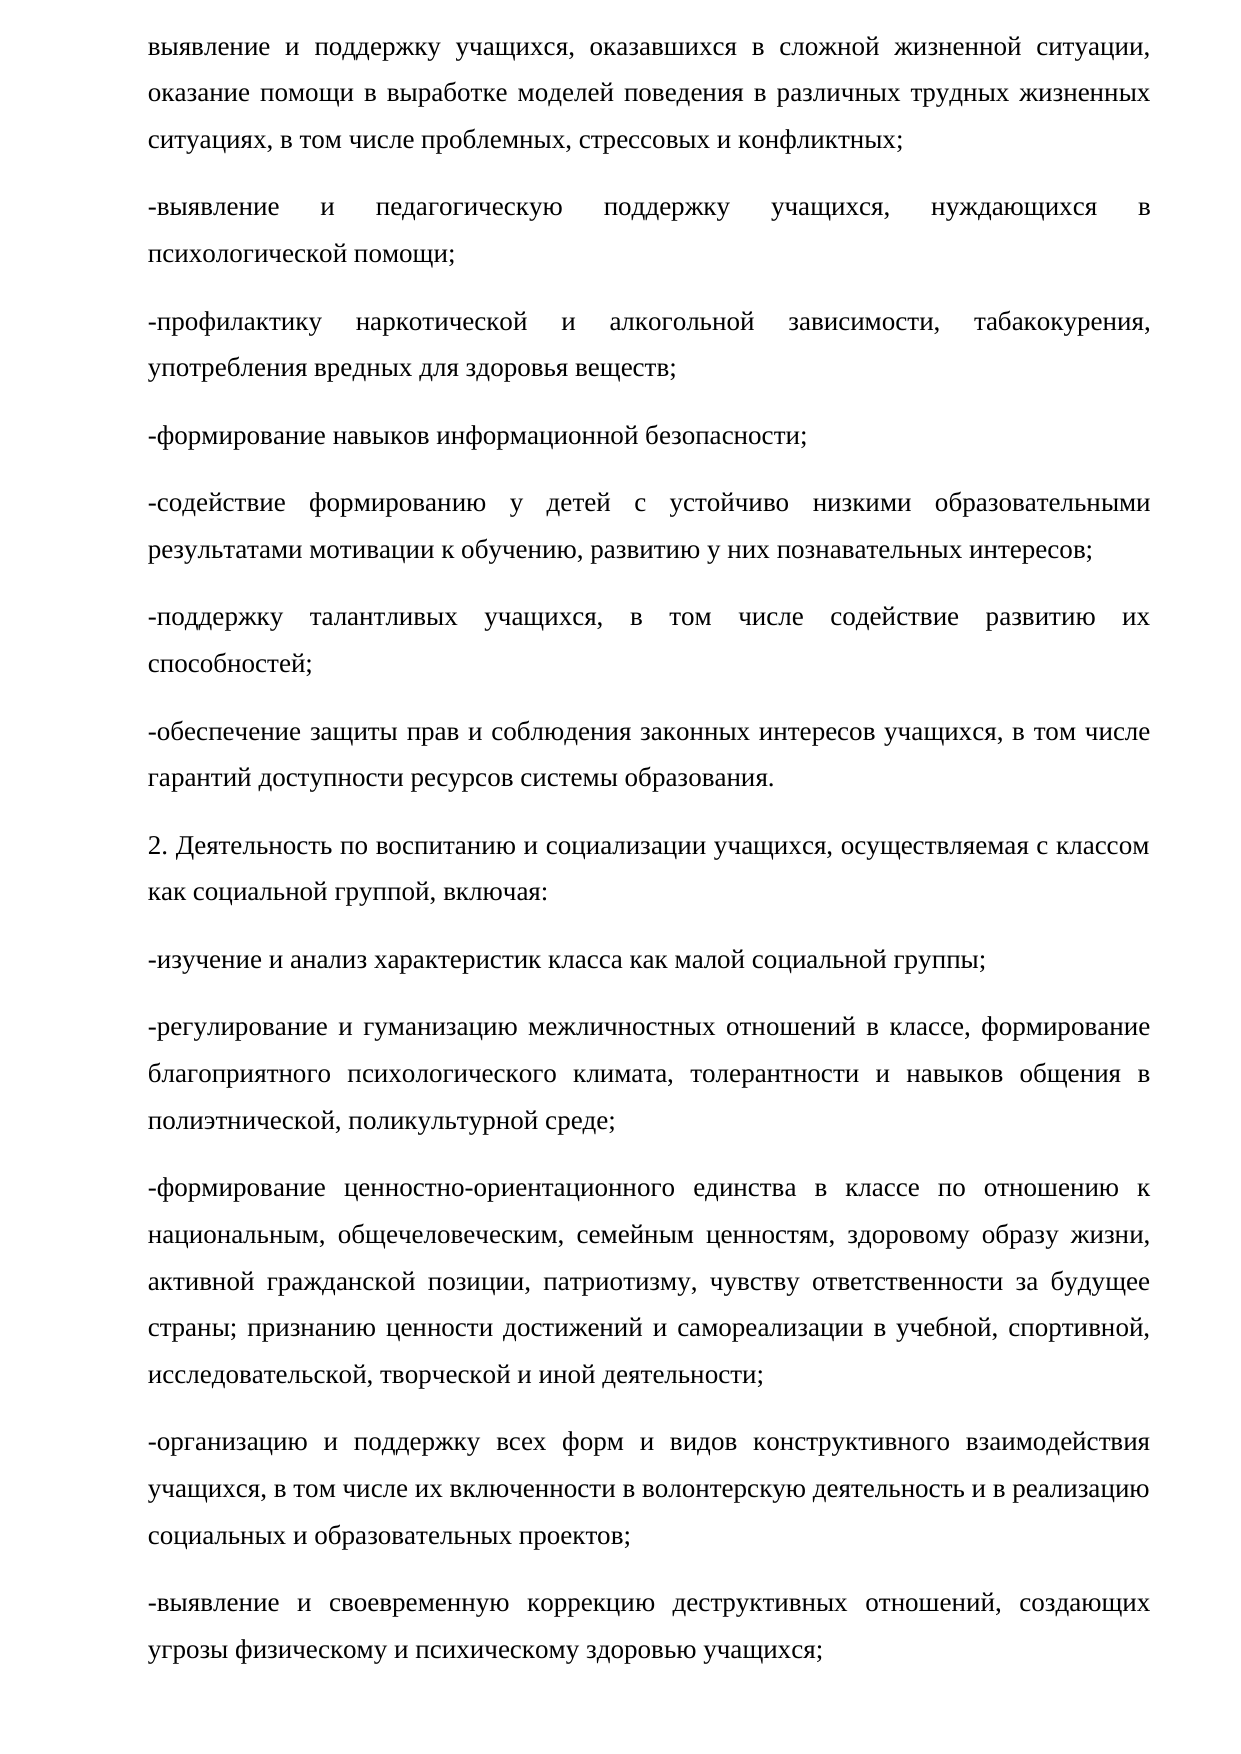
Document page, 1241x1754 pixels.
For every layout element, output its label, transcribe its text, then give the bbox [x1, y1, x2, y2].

text -профилактику наркотической и алкогольной зависимости, табакокурения, употребления вредных для здоровья веществ; [148, 304, 1152, 382]
text -содействие формированию у детей с устойчиво низкими образовательными результатами мотивации к обучению, развитию у них познавательных интересов; [148, 486, 1152, 564]
text -регулирование и гуманизацию межличностных отношений в классе, формирование благоприятного психологического климата, толерантности и навыков общения в полиэтнической, поликультурной среде; [148, 1010, 1152, 1135]
text -формирование навыков информационной безопасности; [148, 419, 1152, 450]
text 2. Деятельность по воспитанию и социализации учащихся, осуществляемая с классом как социальной группой, включая: [148, 829, 1152, 907]
text -поддержку талантливых учащихся, в том числе содействие развитию их способностей; [148, 600, 1152, 678]
text -обеспечение защиты прав и соблюдения законных интересов учащихся, в том числе гарантий доступности ресурсов системы образования. [148, 714, 1152, 792]
text -изучение и анализ характеристик класса как малой социальной группы; [148, 943, 1152, 974]
text -организацию и поддержку всех форм и видов конструктивного взаимодействия учащихся, в том числе их включенности в волонтерскую деятельность и в реализацию социальных и образовательных проектов; [148, 1425, 1152, 1550]
text -формирование ценностно-ориентационного единства в классе по отношению к национальным, общечеловеческим, семейным ценностям, здоровому образу жизни, активной гражданской позиции, патриотизму, чувству ответственности за будущее страны; признанию ценности достижений и самореализации в учебной, спортивной, исследовательской, творческой и иной деятельности; [148, 1171, 1152, 1389]
text выявление и поддержку учащихся, оказавшихся в сложной жизненной ситуации, оказание помощи в выработке моделей поведения в различных трудных жизненных ситуациях, в том числе проблемных, стрессовых и конфликтных; [148, 29, 1152, 154]
text -выявление и своевременную коррекцию деструктивных отношений, создающих угрозы физическому и психическому здоровью учащихся; [148, 1586, 1152, 1664]
text -выявление и педагогическую поддержку учащихся, нуждающихся в психологической помощи; [148, 190, 1152, 268]
